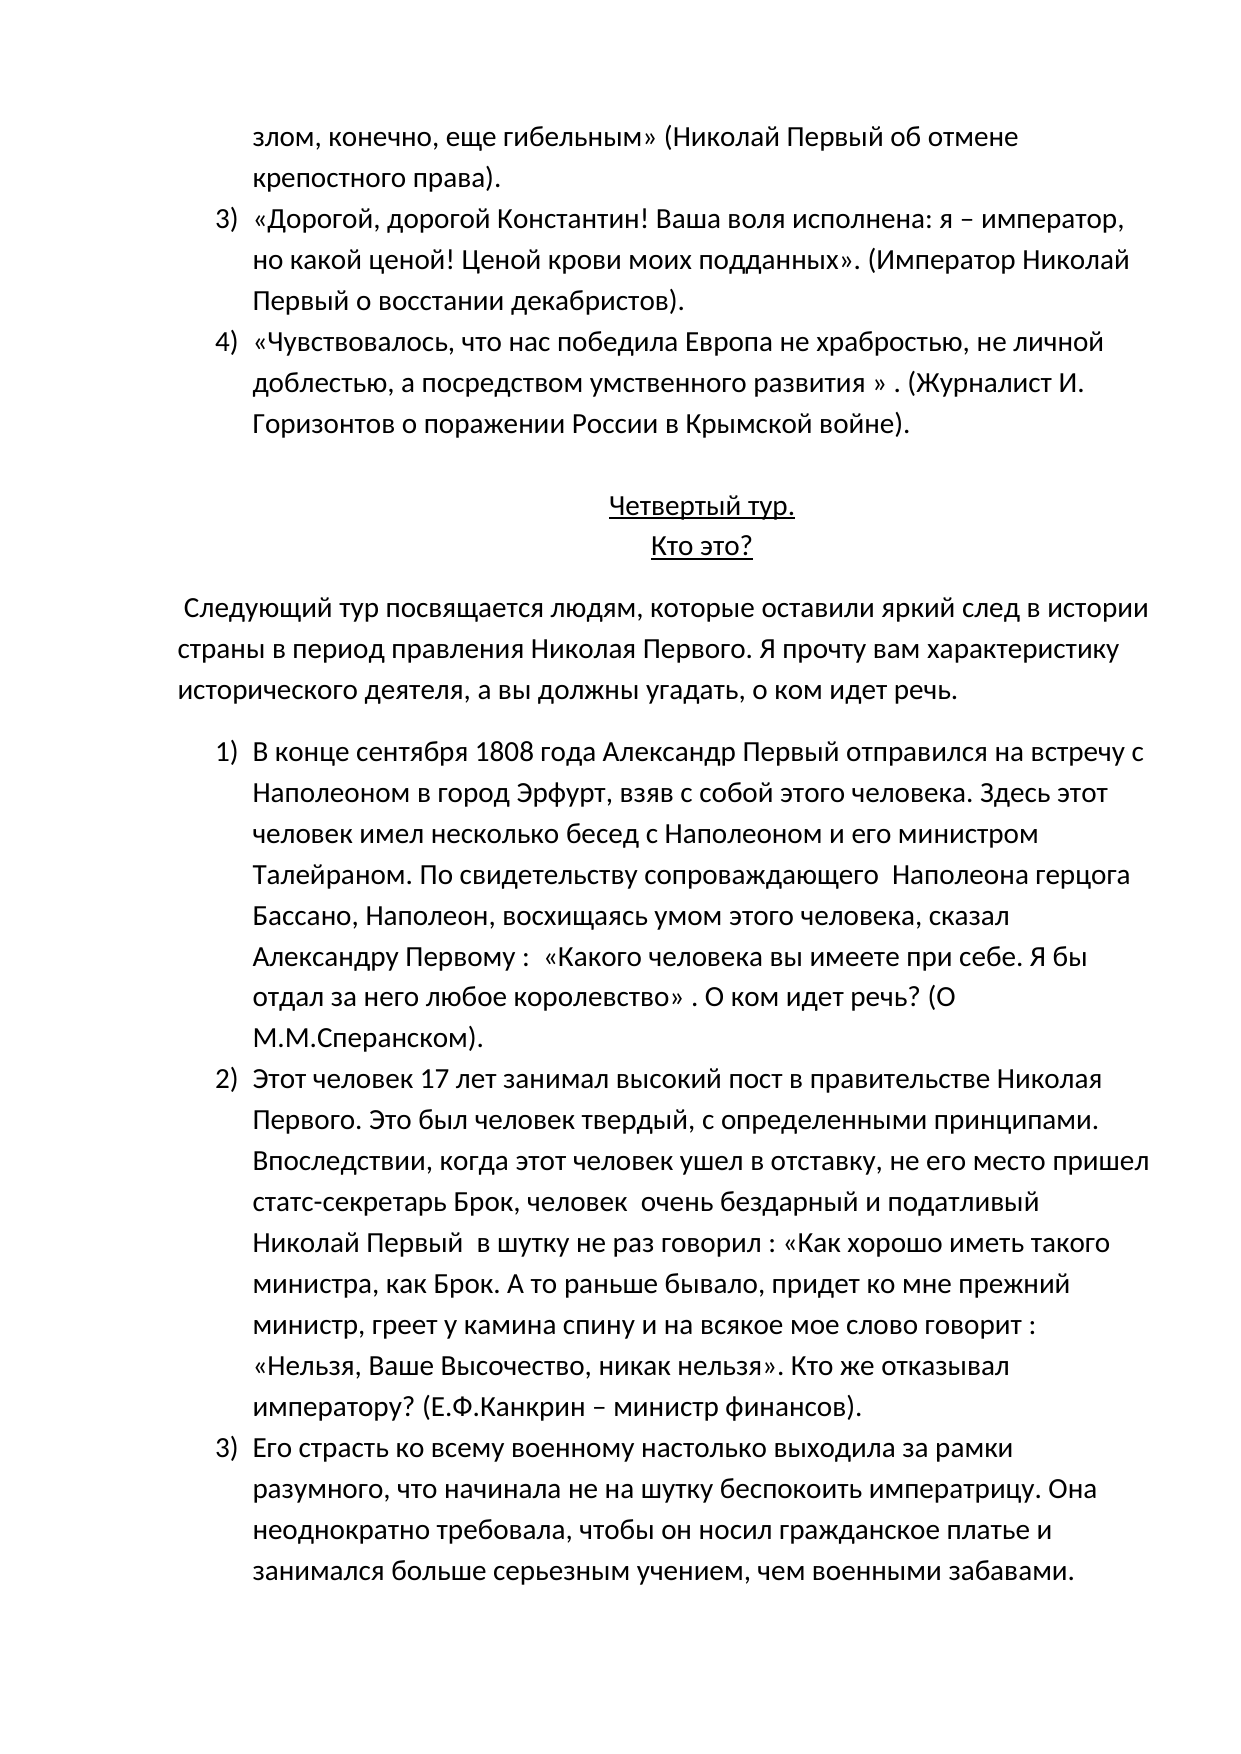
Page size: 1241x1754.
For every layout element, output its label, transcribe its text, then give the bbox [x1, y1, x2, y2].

list «Чувствовалось, что нас победила Европа не храбростью, не личной доблестью, а посредством умственного развития » . (Журналист И. Горизонтов о поражении России в Крымской войне). [215, 323, 1152, 440]
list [215, 118, 1152, 195]
text Следующий тур посвящается людям, которые оставили яркий след в истории страны в период правления Николая Первого. Я прочту вам характеристику исторического деятеля, а вы должны угадать, о ком идет речь. [177, 589, 1152, 707]
list Четвертый тур. [252, 487, 1152, 522]
list В конце сентября 1808 года Александр Первый отправился на встречу с Наполеоном в город Эрфурт, взяв с собой этого человека. Здесь этот человек имел несколько бесед с Наполеоном и его министром Талейраном. По свидетельству сопроваждающего Наполеона герцога Бассано, Наполеон, восхищаясь умом этого человека, сказал Александру Первому : «Какого человека вы имеете при себе. Я бы отдал за него любое королевство» . О ком идет речь? (О М.М.Сперанском). [215, 733, 1152, 1055]
list «Дорогой, дорогой Константин! Ваша воля исполнена: я – император, но какой ценой! Ценой крови моих подданных». (Император Николай Первый о восстании декабристов). [215, 200, 1152, 317]
list Этот человек 17 лет занимал высокий пост в правительстве Николая Первого. Это был человек твердый, с определенными принципами. Впоследствии, когда этот человек ушел в отставку, не его место пришел статс-секретарь Брок, человек очень бездарный и податливый Николай Первый в шутку не раз говорил : «Как хорошо иметь такого министра, как Брок. А то раньше бывало, придет ко мне прежний министр, греет у камина спину и на всякое мое слово говорит : «Нельзя, Ваше Высочество, никак нельзя». Кто же отказывал императору? (Е.Ф.Канкрин – министр финансов). [215, 1060, 1152, 1423]
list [215, 1429, 1152, 1587]
list Кто это? [252, 527, 1152, 563]
